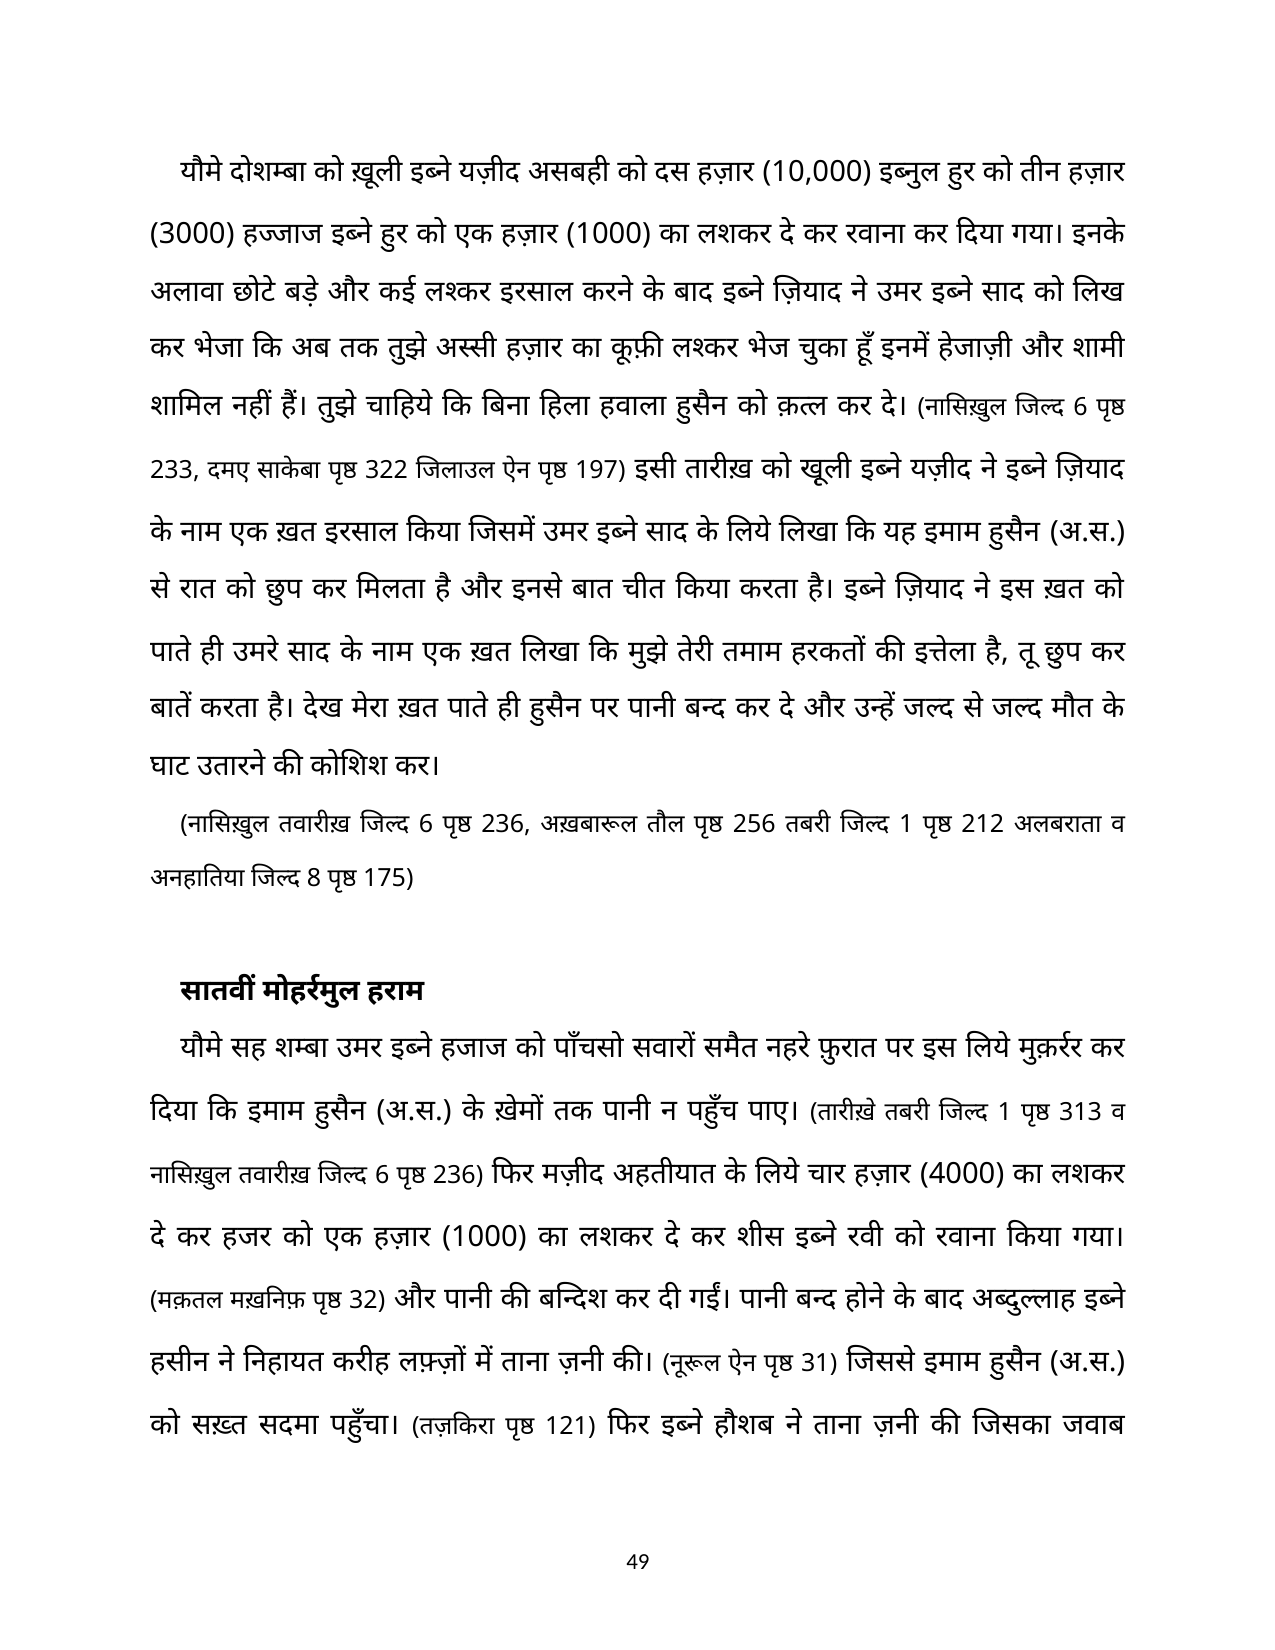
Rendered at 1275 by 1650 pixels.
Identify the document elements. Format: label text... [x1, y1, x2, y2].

text (नासिख़ुल तवारीख़ जिल्द 6 पृष्ठ 236, अख़बारूल तौल पृष्ठ 256 तबरी जिल्द 1 पृष्ठ 212 अलबराता व अनहातिया जिल्द 8 पृष्ठ 175) [150, 806, 1125, 897]
text सातवीं मोहर्रमुल हराम [150, 974, 1125, 1013]
text यौमे दोशम्बा को ख़ूली इब्ने यज़ीद असबही को दस हज़ार (10,000) इब्नुल हुर को तीन हज़ार (3000) हज्जाज इब्ने हुर को एक हज़ार (1000) का लशकर दे कर रवाना कर दिया गया। इनके अलावा छोटे बड़े और कई लश्कर इरसाल करने के बाद इब्ने ज़ियाद ने उमर इब्ने साद को लिख कर भेजा कि अब तक तुझे अस्सी हज़ार का कूफ़ी लश्कर भेज चुका हूँ इनमें हेजाज़ी और शामी शामिल नहीं हैं। तुझे चाहिये कि बिना हिला हवाला हुसैन को क़त्ल कर दे। (नासिख़ुल जिल्द 6 पृष्ठ 233, दमए साकेबा पृष्ठ 322 जिलाउल ऐन पृष्ठ 197) इसी तारीख़ को खू़ली इब्ने यज़ीद ने इब्ने ज़ियाद के नाम एक ख़त इरसाल किया जिसमें उमर इब्ने साद के लिये लिखा कि यह इमाम हुसैन (अ.स.) से रात को छुप कर मिलता है और इनसे बात चीत किया करता है। इब्ने ज़ियाद ने इस ख़त को पाते ही उमरे साद के नाम एक ख़त लिखा कि मुझे तेरी तमाम हरकतों की इत्तेला है, तू छुप कर बातें करता है। देख मेरा ख़त पाते ही हुसैन पर पानी बन्द कर दे और उन्हें जल्द से जल्द मौत के घाट उतारने की कोशिश कर। [150, 150, 1125, 787]
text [150, 1032, 1125, 1446]
